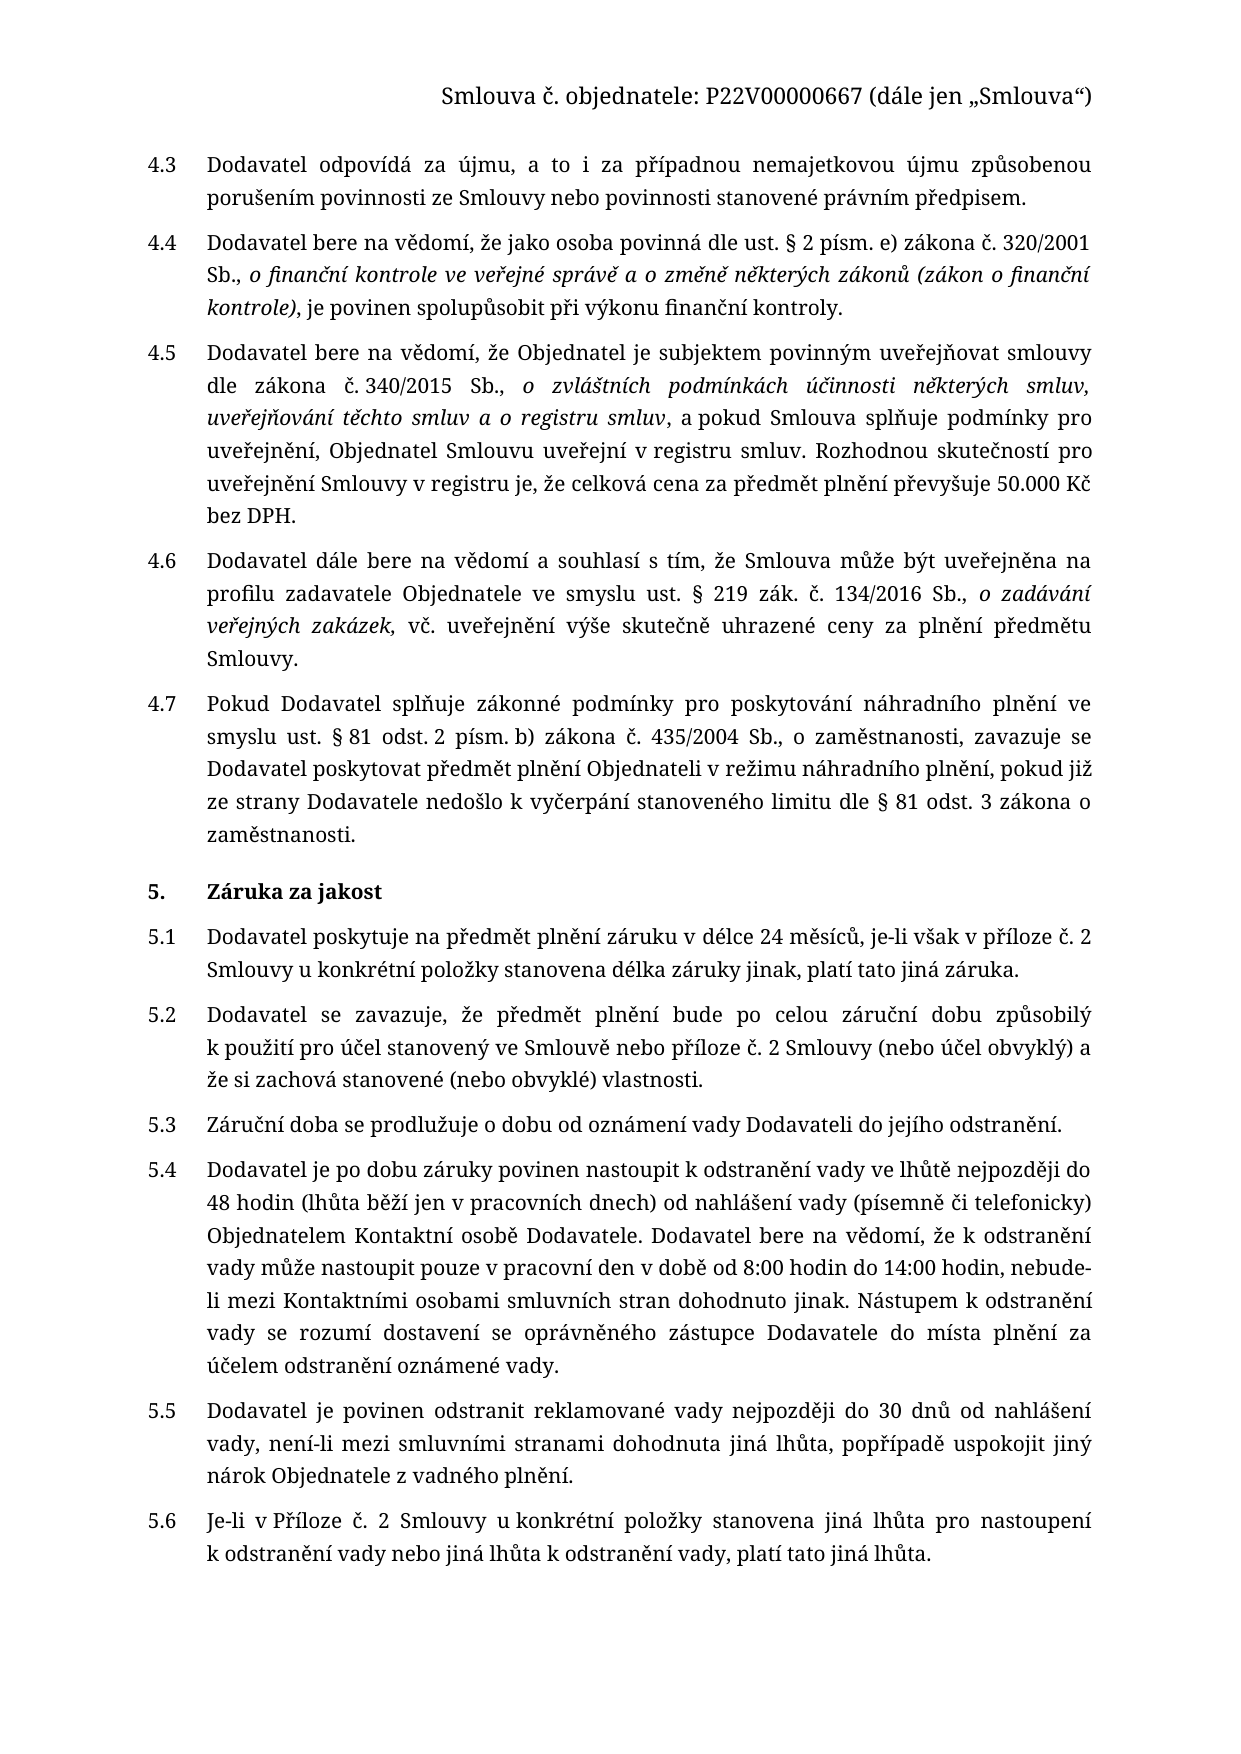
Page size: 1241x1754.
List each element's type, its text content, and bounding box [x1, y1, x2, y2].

list Dodavatel odpovídá za újmu, a to i za případnou nemajetkovou újmu způsobenou porušením povinnosti ze Smlouvy nebo povinnosti stanovené právním předpisem. [148, 150, 1093, 211]
list Dodavatel je povinen odstranit reklamované vady nejpozději do 30 dnů od nahlášení vady, není-li mezi smluvními stranami dohodnuta jiná lhůta, popřípadě uspokojit jiný nárok Objednatele z vadného plnění. [148, 1396, 1093, 1490]
list Záruční doba se prodlužuje o dobu od oznámení vady Dodavateli do jejího odstranění. [148, 1110, 1093, 1139]
list Je-li v Příloze č. 2 Smlouvy u konkrétní položky stanovena jiná lhůta pro nastoupení k odstranění vady nebo jiná lhůta k odstranění vady, platí tato jiná lhůta. [148, 1507, 1093, 1568]
list Dodavatel poskytuje na předmět plnění záruku v délce 24 měsíců, je-li však v příloze č. 2 Smlouvy u konkrétní položky stanovena délka záruky jinak, platí tato jiná záruka. [148, 922, 1093, 983]
list Dodavatel je po dobu záruky povinen nastoupit k odstranění vady ve lhůtě nejpozději do 48 hodin (lhůta běží jen v pracovních dnech) od nahlášení vady (písemně či telefonicky) Objednatelem Kontaktní osobě Dodavatele. Dodavatel bere na vědomí, že k odstranění vady může nastoupit pouze v pracovní den v době od 8:00 hodin do 14:00 hodin, nebude-li mezi Kontaktními osobami smluvních stran dohodnuto jinak. Nástupem k odstranění vady se rozumí dostavení se oprávněného zástupce Dodavatele do místa plnění za účelem odstranění oznámené vady. [148, 1156, 1093, 1379]
list Dodavatel dále bere na vědomí a souhlasí s tím, že Smlouva může být uveřejněna na profilu zadavatele Objednatele ve smyslu ust. § 219 zák. č. 134/2016 Sb., o zadávání veřejných zakázek, vč. uveřejnění výše skutečně uhrazené ceny za plnění předmětu Smlouvy. [148, 546, 1093, 673]
list Dodavatel bere na vědomí, že jako osoba povinná dle ust. § 2 písm. e) zákona č. 320/2001 Sb., o finanční kontrole ve veřejné správě a o změně některých zákonů (zákon o finanční kontrole), je povinen spolupůsobit při výkonu finanční kontroly. [148, 228, 1093, 322]
list Dodavatel se zavazuje, že předmět plnění bude po celou záruční dobu způsobilý k použití pro účel stanovený ve Smlouvě nebo příloze č. 2 Smlouvy (nebo účel obvyklý) a že si zachová stanovené (nebo obvyklé) vlastnosti. [148, 1000, 1093, 1094]
list Záruka za jakost [148, 877, 1093, 906]
list Pokud Dodavatel splňuje zákonné podmínky pro poskytování náhradního plnění ve smyslu ust. § 81 odst. 2 písm. b) zákona č. 435/2004 Sb., o zaměstnanosti, zavazuje se Dodavatel poskytovat předmět plnění Objednateli v režimu náhradního plnění, pokud již ze strany Dodavatele nedošlo k vyčerpání stanoveného limitu dle § 81 odst. 3 zákona o zaměstnanosti. [148, 689, 1093, 848]
list Dodavatel bere na vědomí, že Objednatel je subjektem povinným uveřejňovat smlouvy dle zákona č. 340/2015 Sb., o zvláštních podmínkách účinnosti některých smluv, uveřejňování těchto smluv a o registru smluv, a pokud Smlouva splňuje podmínky pro uveřejnění, Objednatel Smlouvu uveřejní v registru smluv. Rozhodnou skutečností pro uveřejnění Smlouvy v registru je, že celková cena za předmět plnění převyšuje 50.000 Kč bez DPH. [148, 338, 1093, 530]
